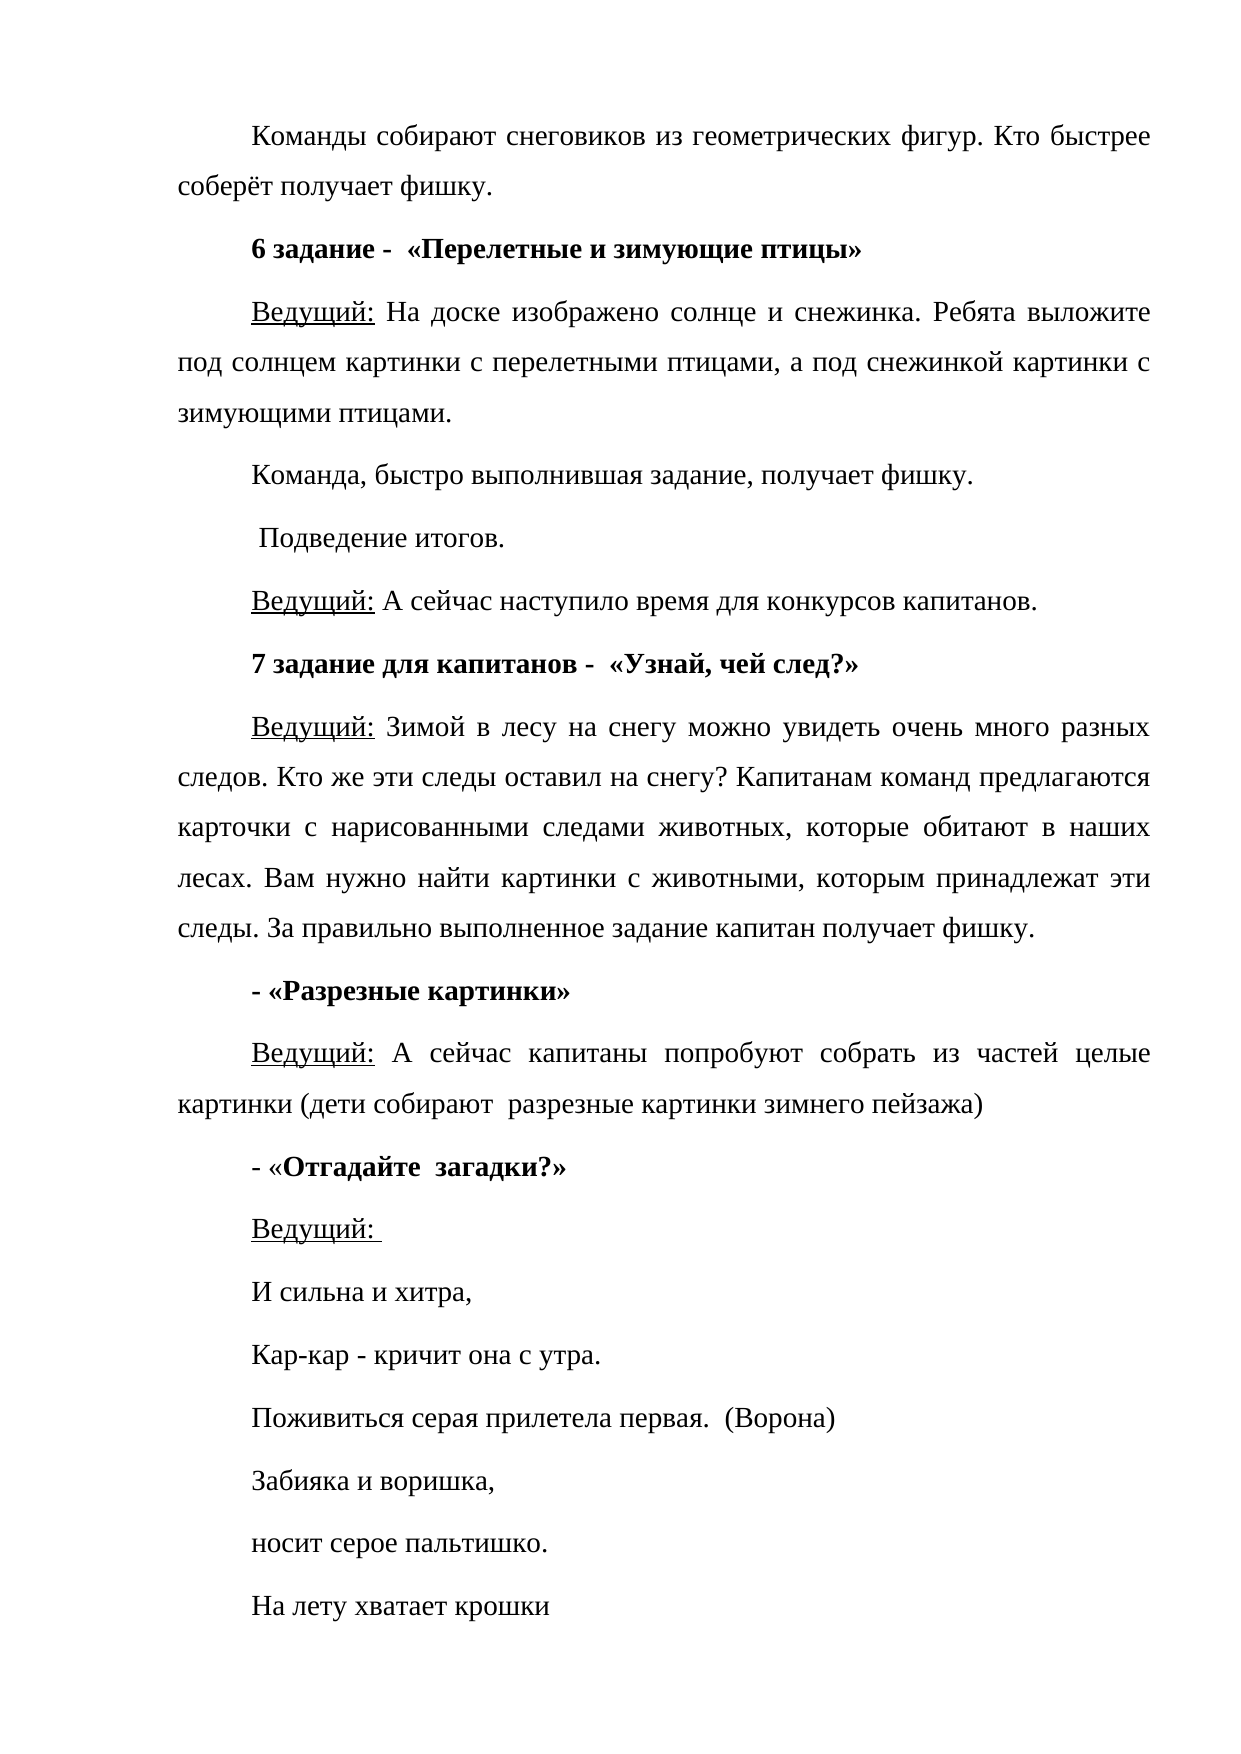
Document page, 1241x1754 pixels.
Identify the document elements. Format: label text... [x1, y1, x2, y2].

text носит серое пальтишко. [177, 1526, 1152, 1559]
text Поживиться серая прилетела первая. (Ворона) [177, 1400, 1152, 1433]
text 7 задание для капитанов - «Узнай, чей след?» [177, 646, 1152, 679]
text Команда, быстро выполнившая задание, получает фишку. [177, 457, 1152, 491]
text 6 задание - «Перелетные и зимующие птицы» [177, 231, 1152, 265]
text Команды собирают снеговиков из геометрических фигур. Кто быстрее соберёт получает фишку. [177, 118, 1152, 202]
text Ведущий: [177, 1212, 1152, 1245]
text И сильна и хитра, [177, 1274, 1152, 1308]
text - «Разрезные картинки» [177, 973, 1152, 1006]
text Ведущий: Зимой в лесу на снегу можно увидеть очень много разных следов. Кто же эти следы оставил на снегу? Капитанам команд предлагаются карточки с нарисованными следами животных, которые обитают в наших лесах. Вам нужно найти картинки с животными, которым принадлежат эти следы. За правильно выполненное задание капитан получает фишку. [177, 709, 1152, 943]
text Подведение итогов. [177, 520, 1152, 554]
text Ведущий: А сейчас наступило время для конкурсов капитанов. [177, 583, 1152, 617]
text Кар-кар - кричит она с утра. [177, 1337, 1152, 1371]
text На лету хватает крошки [177, 1588, 1152, 1622]
text Ведущий: А сейчас капитаны попробуют собрать из частей целые картинки (дети собирают разрезные картинки зимнего пейзажа) [177, 1036, 1152, 1119]
text Ведущий: На доске изображено солнце и снежинка. Ребята выложите под солнцем картинки с перелетными птицами, а под снежинкой картинки с зимующими птицами. [177, 294, 1152, 428]
text - «Отгадайте загадки?» [177, 1149, 1152, 1182]
text Забияка и воришка, [177, 1463, 1152, 1496]
